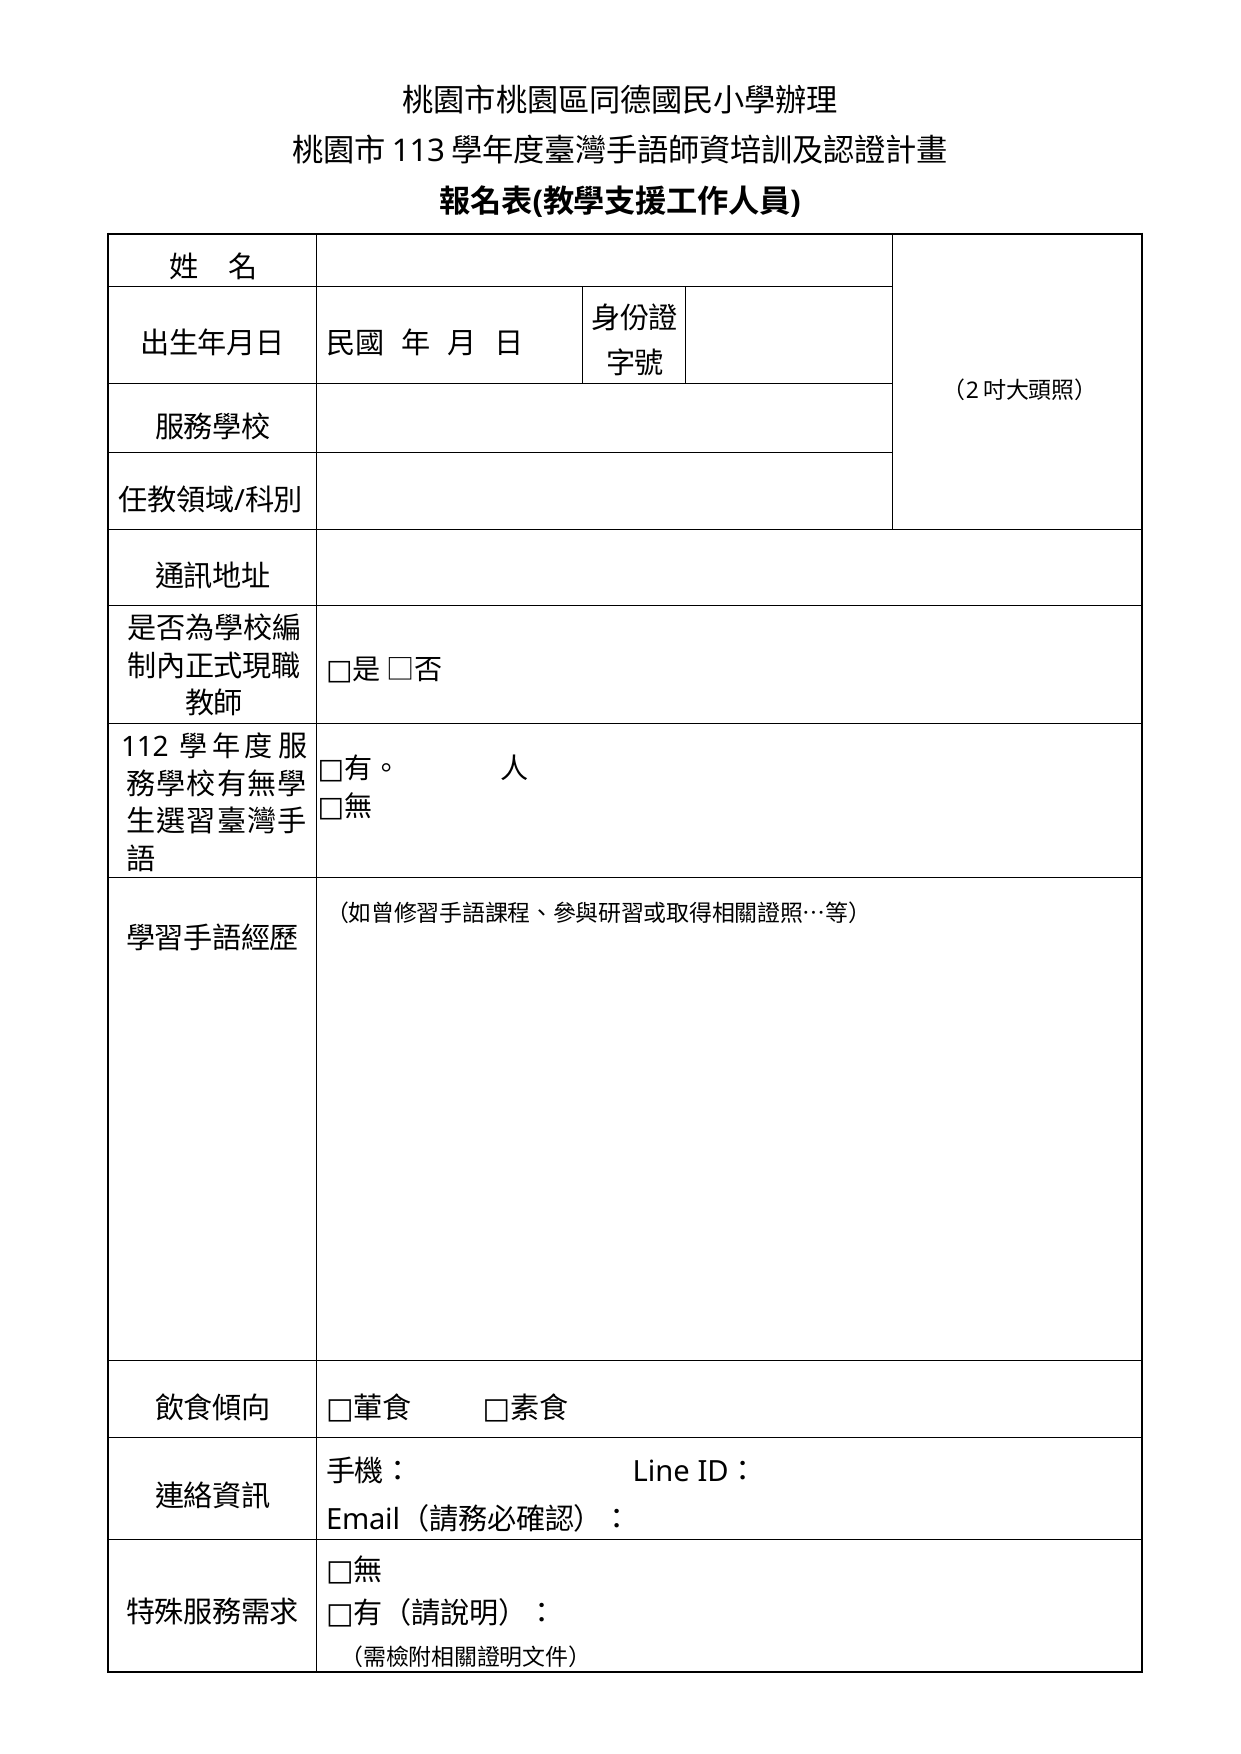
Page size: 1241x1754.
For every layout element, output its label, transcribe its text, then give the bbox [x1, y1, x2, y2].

table_cell 學習手語經歷 [109, 878, 316, 1360]
table_cell 是否為學校編制內正式現職教師 [109, 606, 316, 723]
table_cell 通訊地址 [109, 530, 316, 604]
table_cell □是 □否 [317, 606, 1141, 723]
table_cell [317, 384, 892, 452]
table_header （2吋大頭照） [893, 235, 1141, 529]
table_cell 服務學校 [109, 384, 316, 452]
table_header 姓 [109, 235, 212, 286]
table_header [317, 235, 892, 286]
table_cell □有。 人 □無 [317, 724, 1141, 877]
table_cell □無 □有（請說明）： （需檢附相關證明文件） [317, 1540, 1141, 1671]
table_cell （如曾修習手語課程、參與研習或取得相關證照…等） [317, 878, 1141, 1360]
table_cell 連絡資訊 [109, 1438, 316, 1539]
table_cell 飲食傾向 [109, 1361, 316, 1437]
table_cell 112學年度服務學校有無學生選習臺灣手語 [109, 724, 316, 877]
table_cell [317, 453, 892, 529]
table_cell 民國 年 月 日 [317, 287, 582, 383]
table_cell 特殊服務需求 [109, 1540, 316, 1671]
table_cell 任教領域/科別 [109, 453, 316, 529]
table_header 名 [212, 235, 316, 286]
table_cell 手機： Line ID： Email（請務必確認）： [317, 1438, 1141, 1539]
table_cell 出生年月日 [109, 287, 316, 383]
table_cell 身份證字號 [583, 287, 685, 383]
table_cell [317, 530, 1141, 604]
table_cell □葷食 □素食 [317, 1361, 1141, 1437]
table_cell [686, 287, 892, 383]
subtitle 報名表(教學支援工作人員) [245, 179, 996, 221]
subtitle 桃園市桃園區同德國民小學辦理 [245, 78, 996, 119]
subtitle 桃園市113學年度臺灣手語師資培訓及認證計畫 [245, 128, 996, 170]
